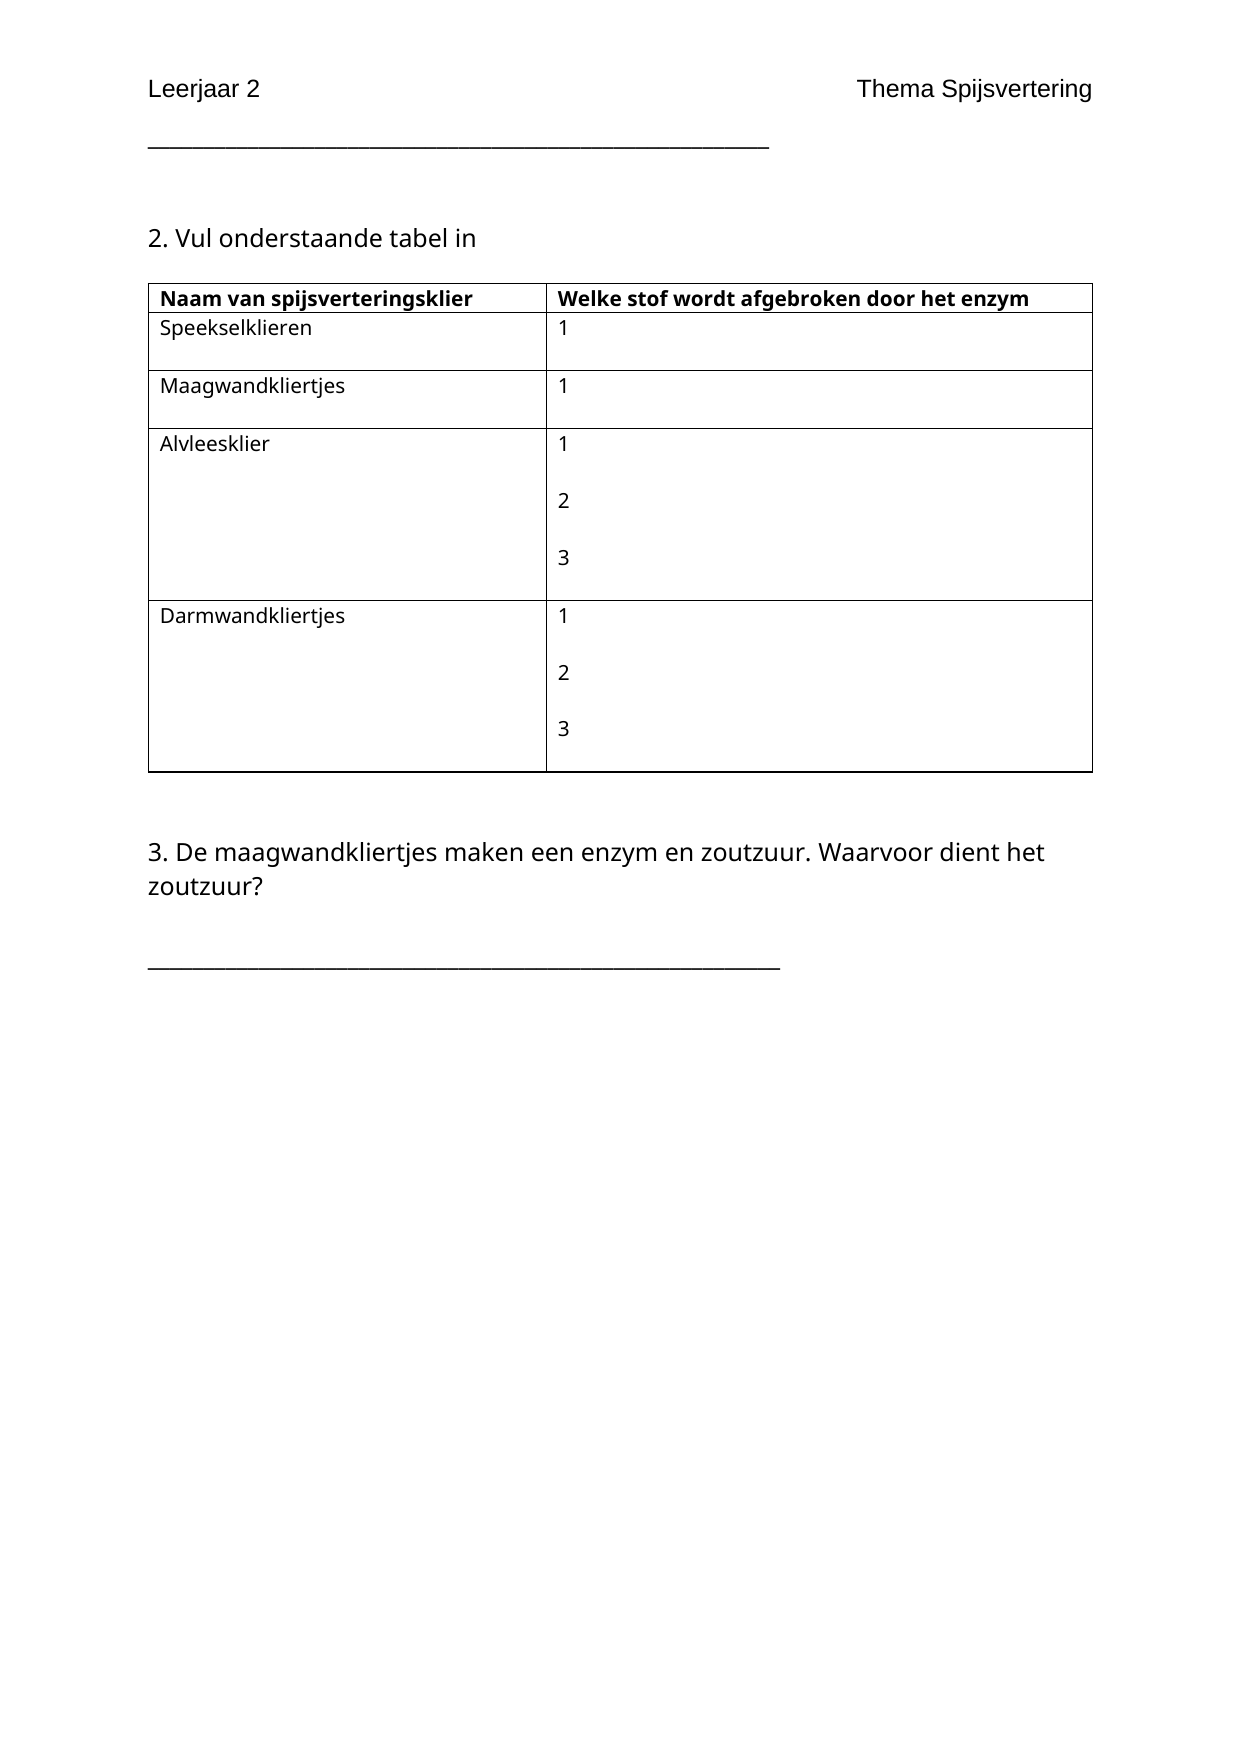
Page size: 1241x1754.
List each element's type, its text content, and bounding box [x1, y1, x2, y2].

table_cell Alvleesklier [149, 429, 546, 600]
table_cell 1 2 3 [547, 429, 1092, 600]
table_cell Speekselklieren [149, 313, 546, 370]
text 3. De maagwandkliertjes maken een enzym en zoutzuur. Waarvoor dient het zoutzuur? [148, 835, 1092, 903]
table_cell 1 2 3 [547, 601, 1092, 771]
table_cell Maagwandkliertjes [149, 371, 546, 428]
table_cell 1 [547, 313, 1092, 370]
table_cell Darmwandkliertjes [149, 601, 546, 771]
text ________________________________________________________ [148, 118, 1092, 152]
table_cell 1 [547, 371, 1092, 428]
text _________________________________________________________ [148, 903, 1092, 974]
table_header Welke stof wordt afgebroken door het enzym [547, 284, 1092, 312]
table_header Naam van spijsverteringsklier [149, 284, 546, 312]
text 2. Vul onderstaande tabel in [148, 220, 1092, 254]
